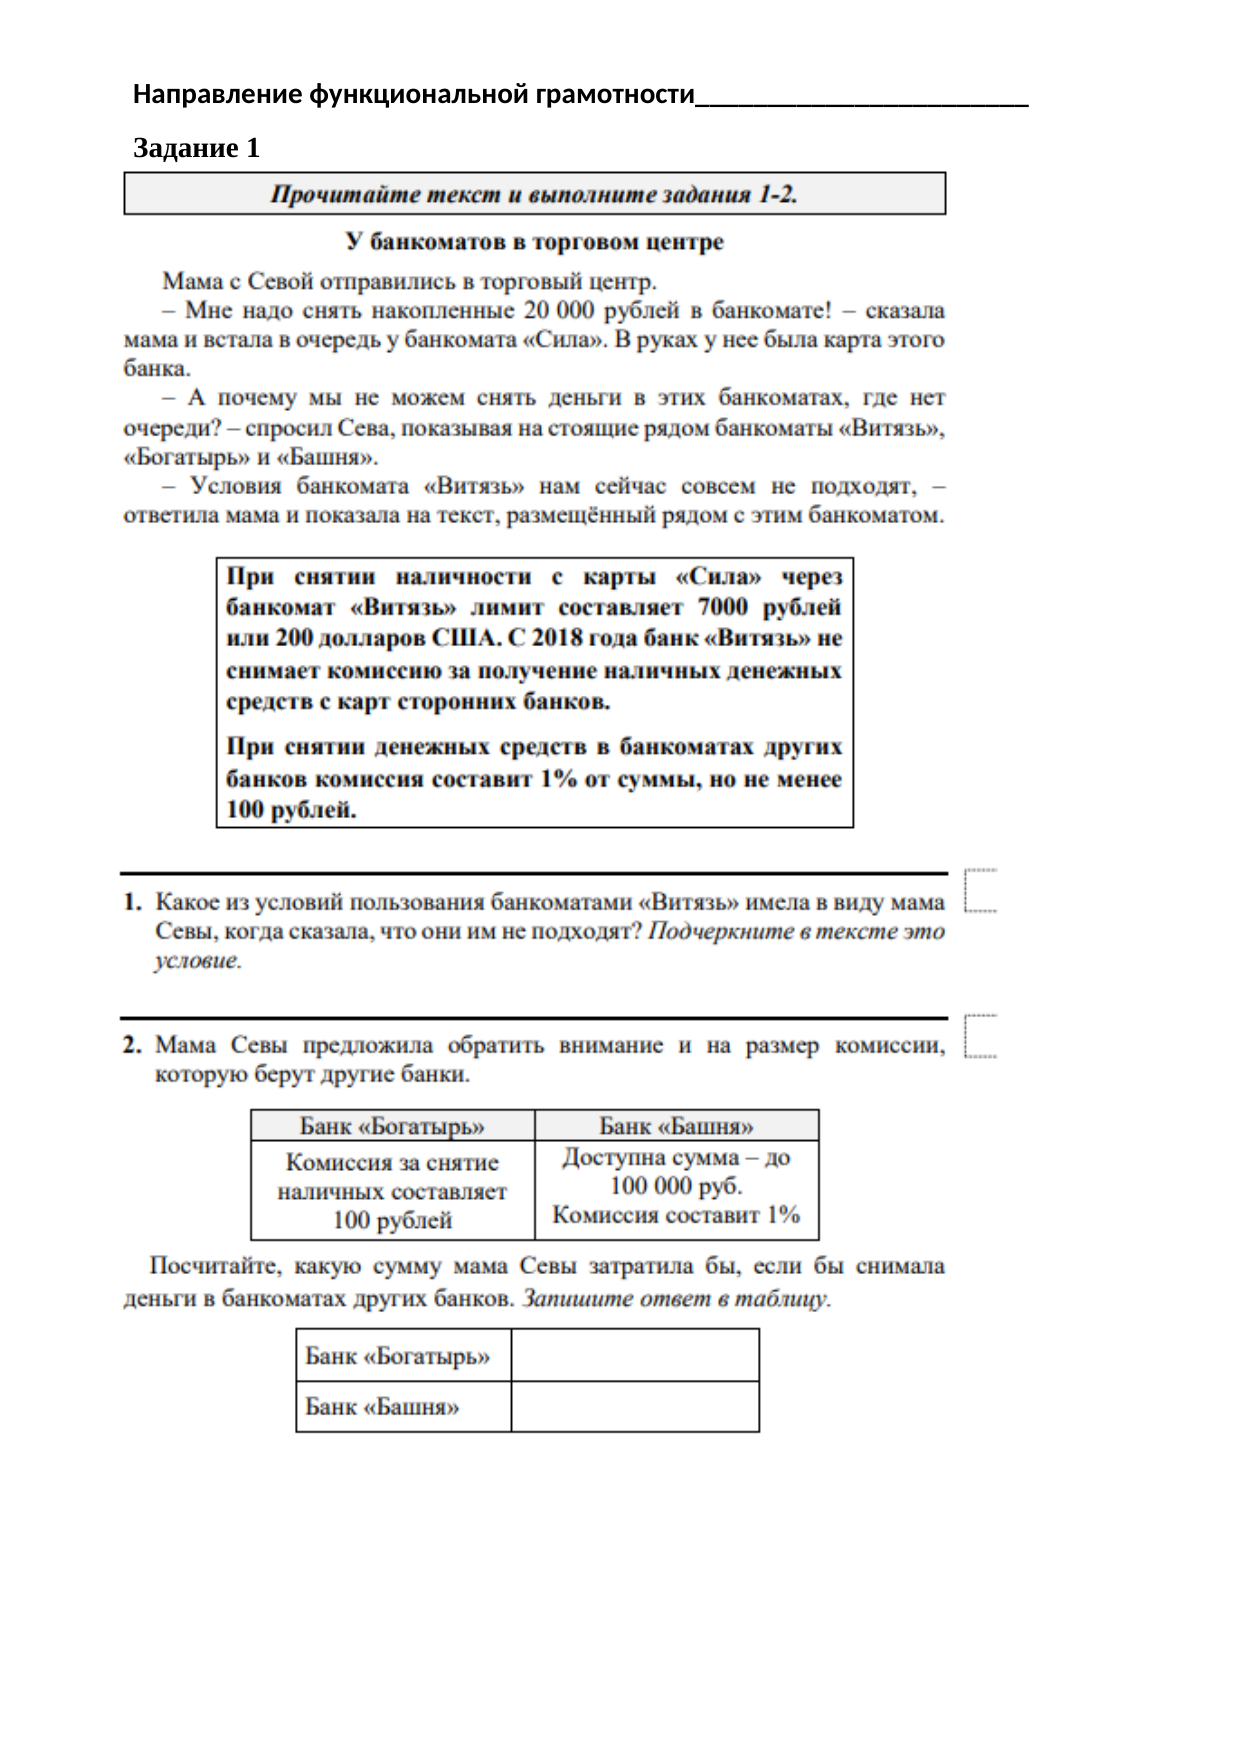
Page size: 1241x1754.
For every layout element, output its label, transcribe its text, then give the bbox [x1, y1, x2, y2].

picture [87, 135, 998, 1473]
text Задание 1 [133, 130, 1165, 164]
text Направление функциональной грамотности_______________________ [133, 75, 1165, 111]
